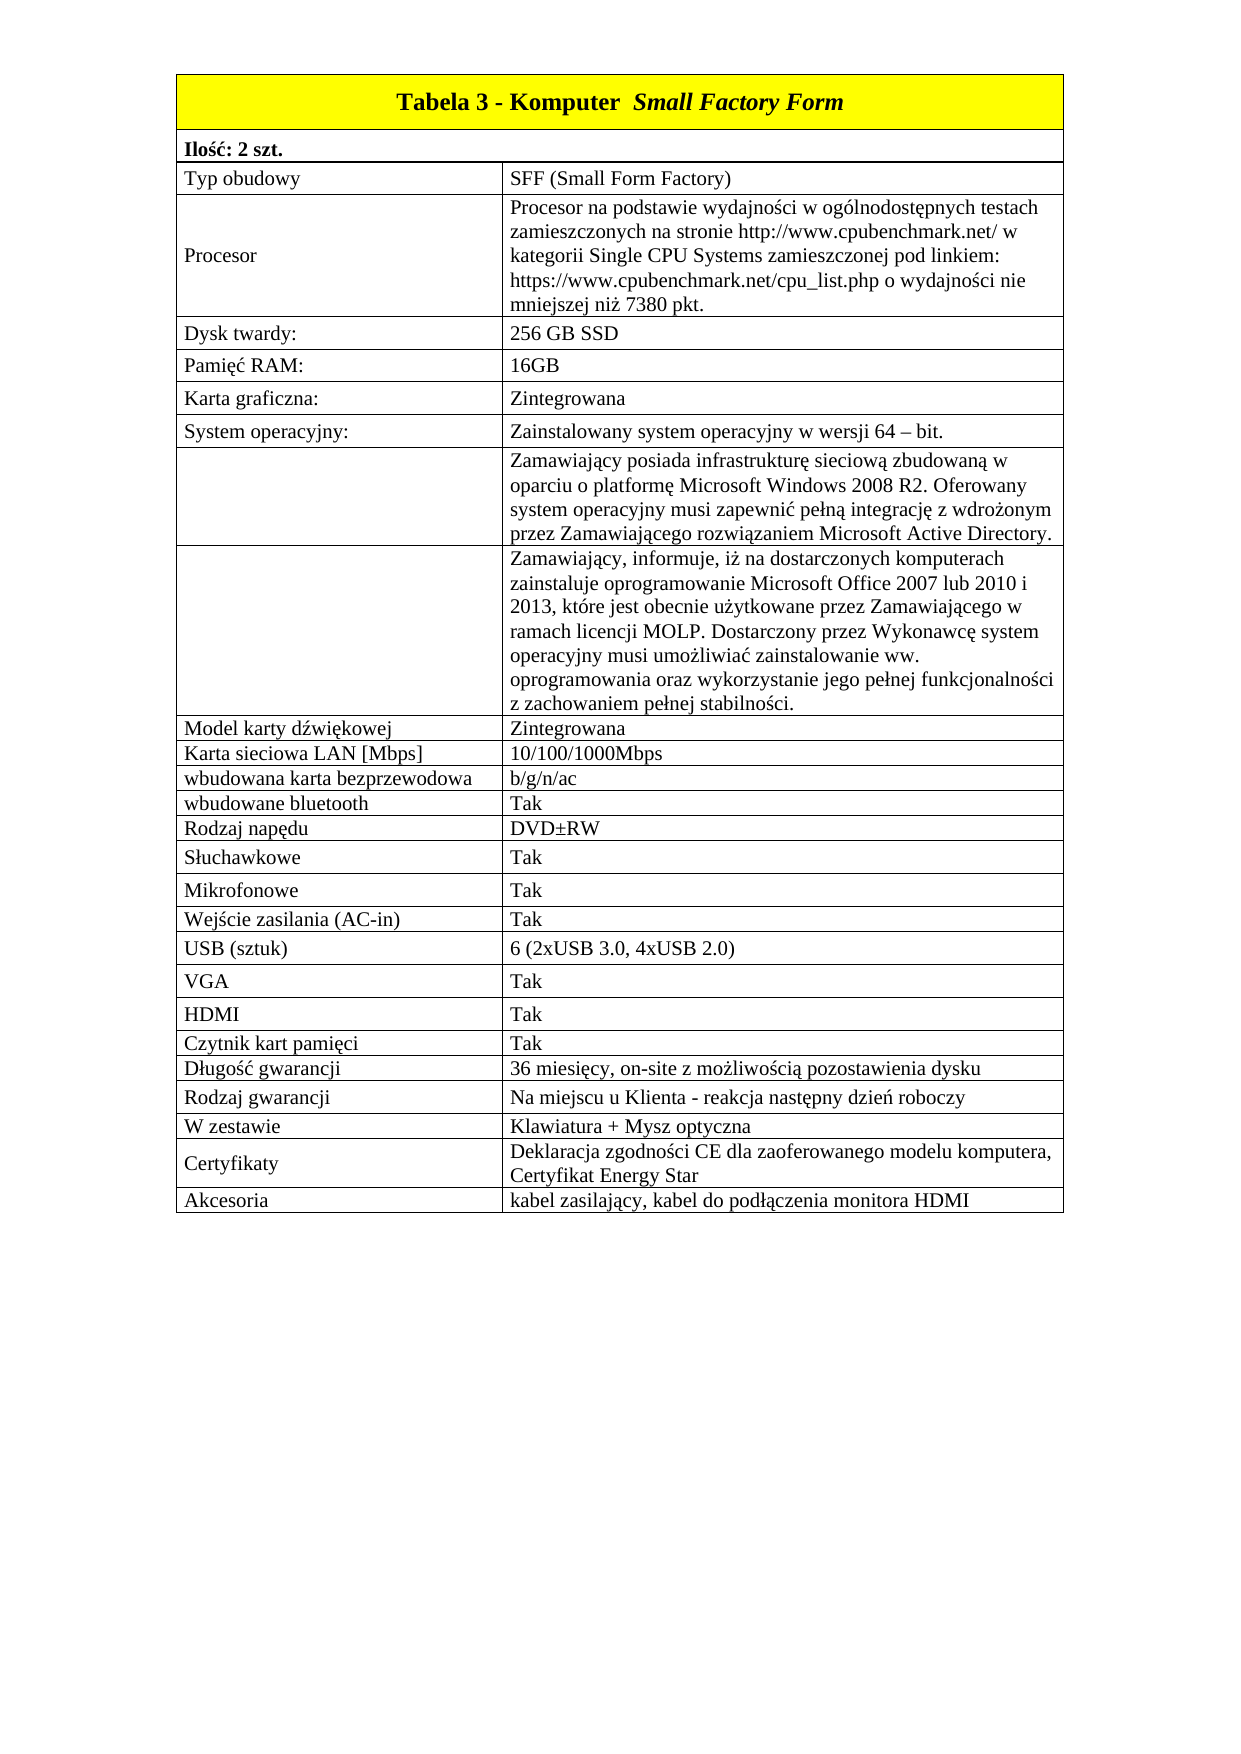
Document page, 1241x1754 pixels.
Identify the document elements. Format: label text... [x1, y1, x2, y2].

table_cell Zintegrowana [503, 382, 1063, 414]
table_cell 10/100/1000Mbps [503, 741, 1063, 765]
table_cell Na miejscu u Klienta - reakcja następny dzień roboczy [503, 1081, 1063, 1112]
table_cell Klawiatura + Mysz optyczna [503, 1114, 1063, 1138]
table_cell System operacyjny: [177, 415, 502, 447]
table_cell [177, 546, 502, 715]
table_cell Zainstalowany system operacyjny w wersji 64 – bit. [503, 415, 1063, 447]
table_cell Procesor na podstawie wydajności w ogólnodostępnych testach zamieszczonych na stronie http://www.cpubenchmark.net/ w kategorii Single CPU Systems zamieszczonej pod linkiem: https://www.cpubenchmark.net/cpu_list.php o wydajności nie mniejszej niż 7380 pkt. [503, 195, 1063, 316]
table_cell HDMI [177, 998, 502, 1029]
table_cell W zestawie [177, 1114, 502, 1138]
table_cell DVD±RW [503, 816, 1063, 840]
table_cell Czytnik kart pamięci [177, 1031, 502, 1054]
table_cell Tak [503, 965, 1063, 997]
table_cell Tak [503, 907, 1063, 931]
table_cell wbudowane bluetooth [177, 791, 502, 815]
table_cell SFF (Small Form Factory) [503, 163, 1063, 194]
table_cell Wejście zasilania (AC-in) [177, 907, 502, 931]
table_cell Rodzaj gwarancji [177, 1081, 502, 1112]
table_cell Ilość: 2 szt. [177, 130, 1063, 161]
table_cell VGA [177, 965, 502, 997]
table_cell Karta sieciowa LAN [Mbps] [177, 741, 502, 765]
table_cell Zamawiający posiada infrastrukturę sieciową zbudowaną w oparciu o platformę Microsoft Windows 2008 R2. Oferowany system operacyjny musi zapewnić pełną integrację z wdrożonym przez Zamawiającego rozwiązaniem Microsoft Active Directory. [503, 448, 1063, 545]
table_cell Akcesoria [177, 1188, 502, 1212]
table_cell Tak [503, 874, 1063, 906]
table_header Tabela 3 - Komputer Small Factory Form [177, 75, 1063, 129]
table_cell Tak [503, 1031, 1063, 1054]
table_cell kabel zasilający, kabel do podłączenia monitora HDMI [503, 1188, 1063, 1212]
table_cell Rodzaj napędu [177, 816, 502, 840]
table_cell Deklaracja zgodności CE dla zaoferowanego modelu komputera, Certyfikat Energy Star [503, 1139, 1063, 1187]
table_cell Długość gwarancji [177, 1056, 502, 1080]
table_cell Typ obudowy [177, 163, 502, 194]
table_cell 36 miesięcy, on-site z możliwością pozostawienia dysku [503, 1056, 1063, 1080]
table_cell Tak [503, 998, 1063, 1029]
table_cell Karta graficzna: [177, 382, 502, 414]
table_cell Tak [503, 791, 1063, 815]
table_cell 256 GB SSD [503, 317, 1063, 348]
table_cell Pamięć RAM: [177, 350, 502, 381]
table_cell Certyfikaty [177, 1139, 502, 1187]
table_cell Mikrofonowe [177, 874, 502, 906]
table_cell 6 (2xUSB 3.0, 4xUSB 2.0) [503, 932, 1063, 964]
table_cell Model karty dźwiękowej [177, 716, 502, 740]
table_cell Dysk twardy: [177, 317, 502, 348]
table_cell Zintegrowana [503, 716, 1063, 740]
table_cell b/g/n/ac [503, 766, 1063, 790]
table_cell [177, 448, 502, 545]
table_cell USB (sztuk) [177, 932, 502, 964]
table_cell Słuchawkowe [177, 841, 502, 873]
table_cell Procesor [177, 195, 502, 316]
table_cell Zamawiający, informuje, iż na dostarczonych komputerach zainstaluje oprogramowanie Microsoft Office 2007 lub 2010 i 2013, które jest obecnie użytkowane przez Zamawiającego w ramach licencji MOLP. Dostarczony przez Wykonawcę system operacyjny musi umożliwiać zainstalowanie ww. oprogramowania oraz wykorzystanie jego pełnej funkcjonalności z zachowaniem pełnej stabilności. [503, 546, 1063, 715]
table_cell Tak [503, 841, 1063, 873]
table_cell 16GB [503, 350, 1063, 381]
table_cell wbudowana karta bezprzewodowa [177, 766, 502, 790]
